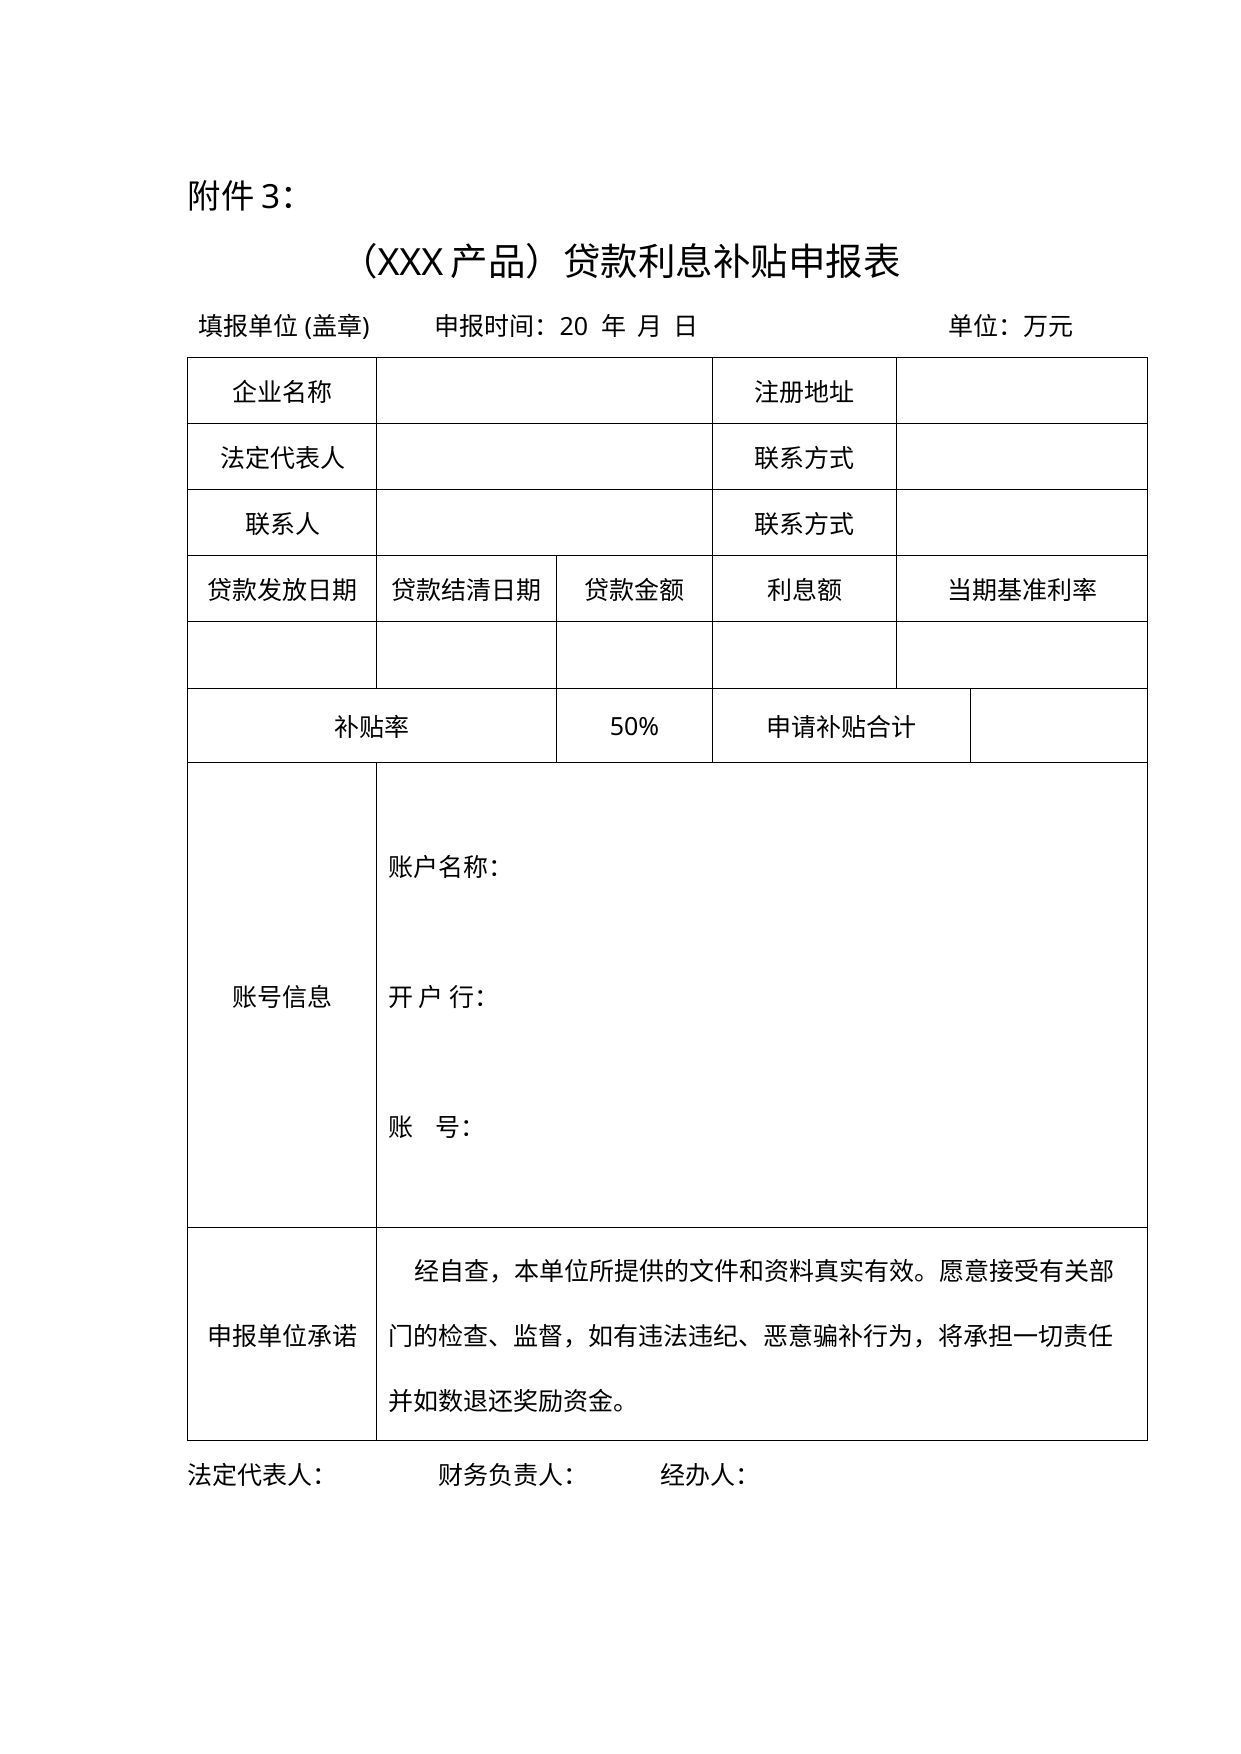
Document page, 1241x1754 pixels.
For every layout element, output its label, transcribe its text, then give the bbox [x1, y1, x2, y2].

table_cell 利息额 [713, 556, 896, 621]
table_cell [377, 424, 712, 489]
table_cell 贷款结清日期 [377, 556, 556, 621]
table_cell [377, 490, 712, 555]
table_cell 50% [557, 689, 712, 762]
table_cell 联系方式 [713, 490, 896, 555]
text 附件3： [187, 162, 1053, 227]
table_header 单位：万元 [938, 292, 1090, 357]
table_cell 经自查，本单位所提供的文件和资料真实有效。愿意接受有关部门的检查、监督，如有违法违纪、恶意骗补行为，将承担一切责任并如数退还奖励资金。 [377, 1228, 1147, 1440]
table_cell [897, 424, 1147, 489]
table_cell 申报单位承诺 [188, 1228, 376, 1440]
table_cell 贷款发放日期 [188, 556, 376, 621]
table_cell 企业名称 [188, 358, 376, 423]
table_cell 申请补贴合计 [713, 689, 970, 762]
table_cell 补贴率 [188, 689, 556, 762]
table_cell [377, 358, 712, 423]
table_cell [377, 622, 556, 688]
table_cell [188, 622, 376, 688]
table_cell 账户名称： 开 户 行： 账 号： [377, 763, 1147, 1227]
text 法定代表人： 财务负责人： 经办人： [187, 1441, 1053, 1506]
table_cell [557, 622, 712, 688]
table_cell [897, 622, 1147, 688]
text （XXX产品）贷款利息补贴申报表 [187, 227, 1053, 292]
table_cell 联系方式 [713, 424, 896, 489]
table_header 填报单位 (盖章) 申报时间：20 年 月 日 [188, 292, 937, 357]
table_cell [897, 490, 1147, 555]
table_cell [897, 358, 1147, 423]
table_cell 当期基准利率 [897, 556, 1147, 621]
table_cell 注册地址 [713, 358, 896, 423]
table_cell 联系人 [188, 490, 376, 555]
table_cell [971, 689, 1147, 762]
table_cell 法定代表人 [188, 424, 376, 489]
table_cell 账号信息 [188, 763, 376, 1227]
table_cell [713, 622, 896, 688]
table_cell 贷款金额 [557, 556, 712, 621]
